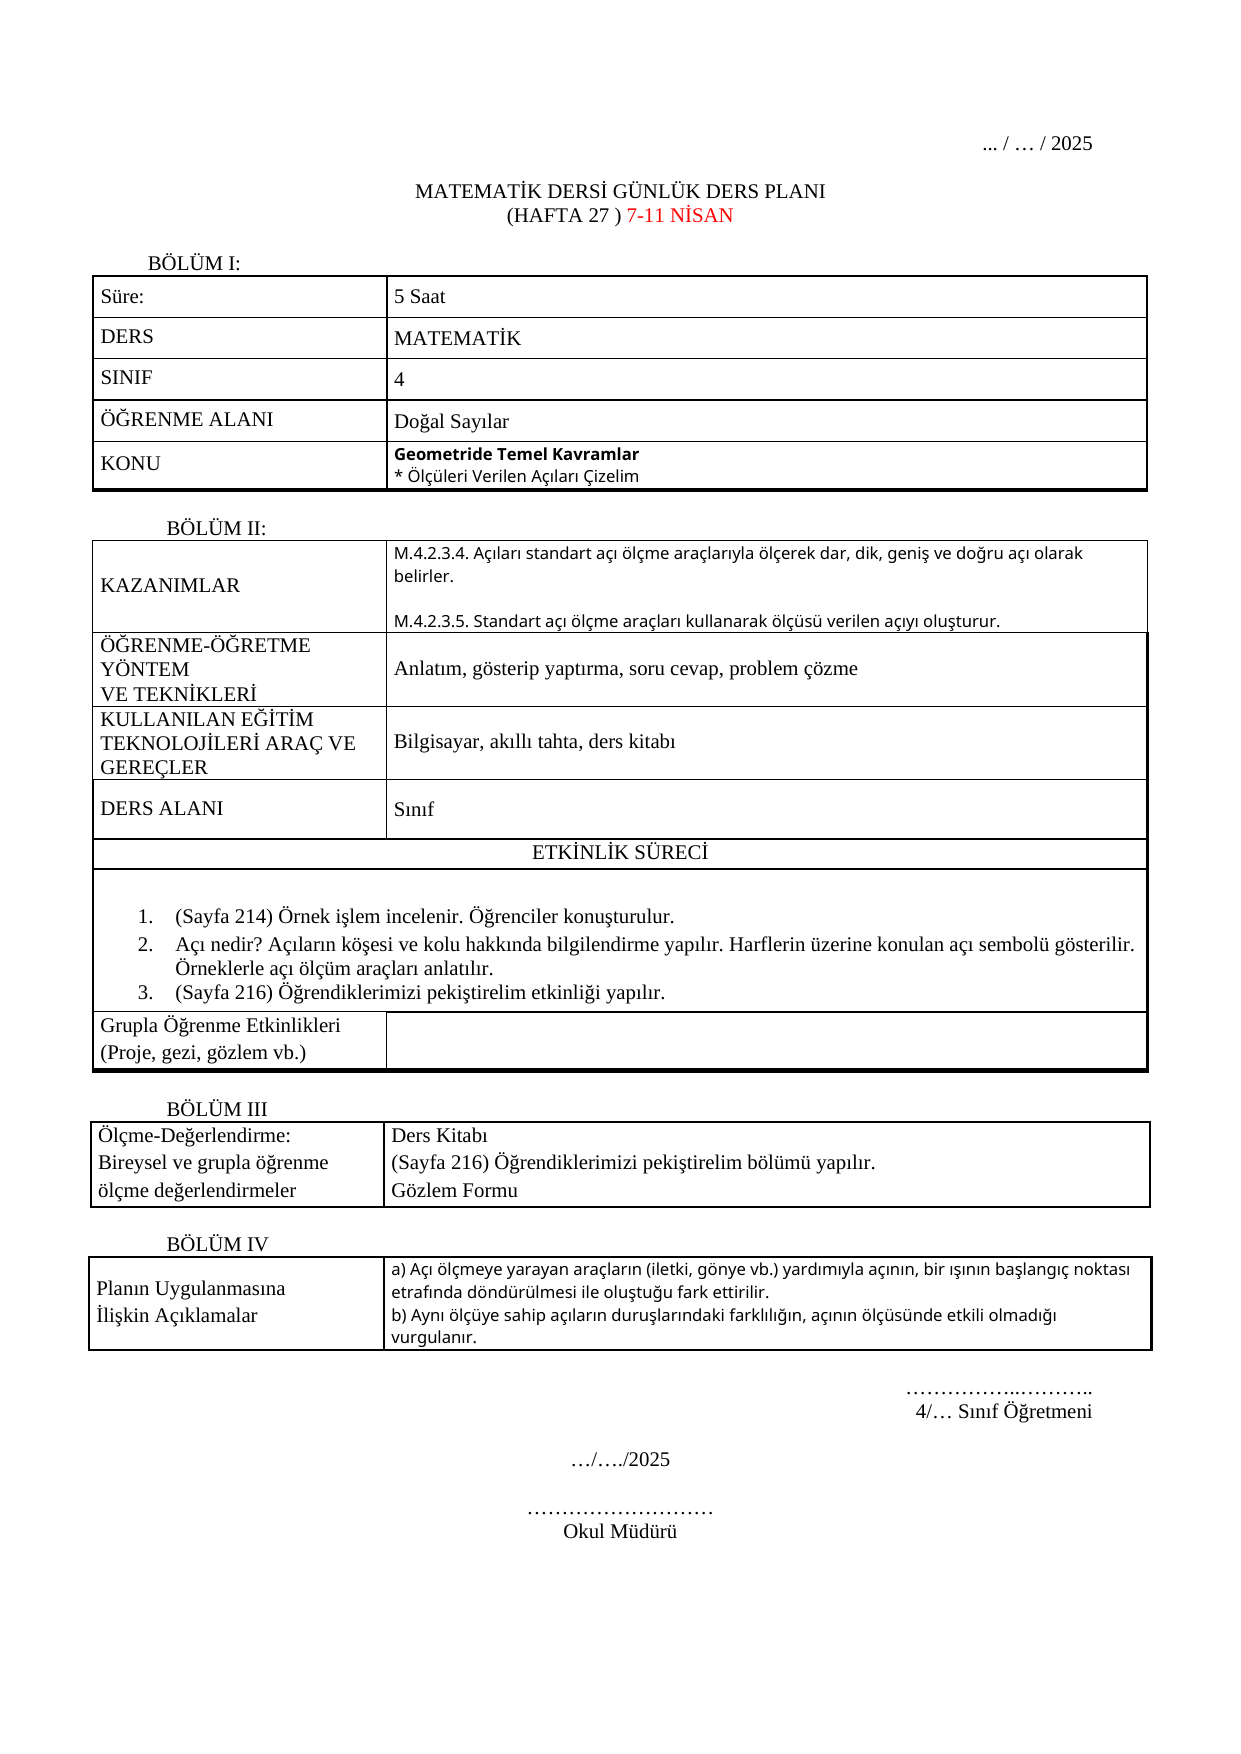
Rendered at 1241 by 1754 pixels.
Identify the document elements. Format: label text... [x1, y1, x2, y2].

table_cell DERS ALANI [94, 780, 386, 838]
table_cell Doğal Sayılar [388, 401, 1146, 441]
table_header Ölçme-Değerlendirme: Bireysel ve grupla öğrenme ölçme değerlendirmeler [92, 1123, 383, 1206]
table_header Planın Uygulanmasına İlişkin Açıklamalar [90, 1258, 383, 1349]
text BÖLÜM II: [148, 516, 1092, 540]
table_cell Anlatım, gösterip yaptırma, soru cevap, problem çözme [387, 633, 1146, 706]
table_cell Bilgisayar, akıllı tahta, ders kitabı [387, 707, 1146, 779]
text ... / … / 2025 [148, 131, 1092, 155]
subtitle BÖLÜM III [148, 1097, 1092, 1121]
table_cell SINIF [94, 359, 386, 399]
table_header Ders Kitabı (Sayfa 216) Öğrendiklerimizi pekiştirelim bölümü yapılır. Gözlem Formu [385, 1123, 1149, 1206]
text Okul Müdürü [148, 1519, 1092, 1543]
table_header a) Açı ölçmeye yarayan araçların (iletki, gönye vb.) yardımıyla açının, bir ışının başlangıç noktası etrafında döndürülmesi ile oluştuğu fark ettirilir. b) Aynı ölçüye sahip açıların duruşlarındaki farklılığın, açının ölçüsünde etkili olmadığı vurgulanır. [385, 1258, 1150, 1349]
table_cell [387, 1013, 1146, 1068]
text BÖLÜM I: [148, 251, 1092, 275]
table_cell DERS [94, 318, 386, 358]
table_cell Geometride Temel Kavramlar * Ölçüleri Verilen Açıları Çizelim [388, 442, 1146, 488]
table_cell Grupla Öğrenme Etkinlikleri (Proje, gezi, gözlem vb.) [94, 1012, 386, 1068]
table_cell 4 [388, 359, 1146, 399]
table_header Süre: [94, 277, 386, 317]
table_cell ÖĞRENME-ÖĞRETME YÖNTEM VE TEKNİKLERİ [93, 633, 386, 706]
table_header KAZANIMLAR [93, 541, 386, 632]
subtitle BÖLÜM IV [148, 1232, 1092, 1256]
text (HAFTA 27 ) 7-11 NİSAN [148, 203, 1092, 227]
text 4/… Sınıf Öğretmeni [148, 1399, 1092, 1423]
text ……………..……….. [148, 1375, 1092, 1399]
table_header 5 Saat [388, 277, 1146, 317]
table_cell ÖĞRENME ALANI [94, 401, 386, 441]
table_cell Sınıf [387, 780, 1146, 838]
table_header M.4.2.3.4. Açıları standart açı ölçme araçlarıyla ölçerek dar, dik, geniş ve doğru açı olarak belirler. M.4.2.3.5. Standart açı ölçme araçları kullanarak ölçüsü verilen açıyı oluşturur. [387, 541, 1147, 632]
text MATEMATİK DERSİ GÜNLÜK DERS PLANI [148, 179, 1092, 203]
table_cell ETKİNLİK SÜRECİ [94, 840, 1146, 867]
table_cell KONU [94, 442, 386, 488]
text ……………………… [148, 1495, 1092, 1519]
table_cell MATEMATİK [388, 318, 1146, 358]
text …/…./2025 [148, 1447, 1092, 1471]
table_cell (Sayfa 214) Örnek işlem incelenir. Öğrenciler konuşturulur. Açı nedir? Açıların köşesi ve kolu hakkında bilgilendirme yapılır. Harflerin üzerine konulan açı sembolü gösterilir. Örneklerle açı ölçüm araçları anlatılır. (Sayfa 216) Öğrendiklerimizi pekiştirelim etkinliği yapılır. [94, 870, 1146, 1011]
table_cell KULLANILAN EĞİTİM TEKNOLOJİLERİ ARAÇ VE GEREÇLER [93, 707, 386, 779]
